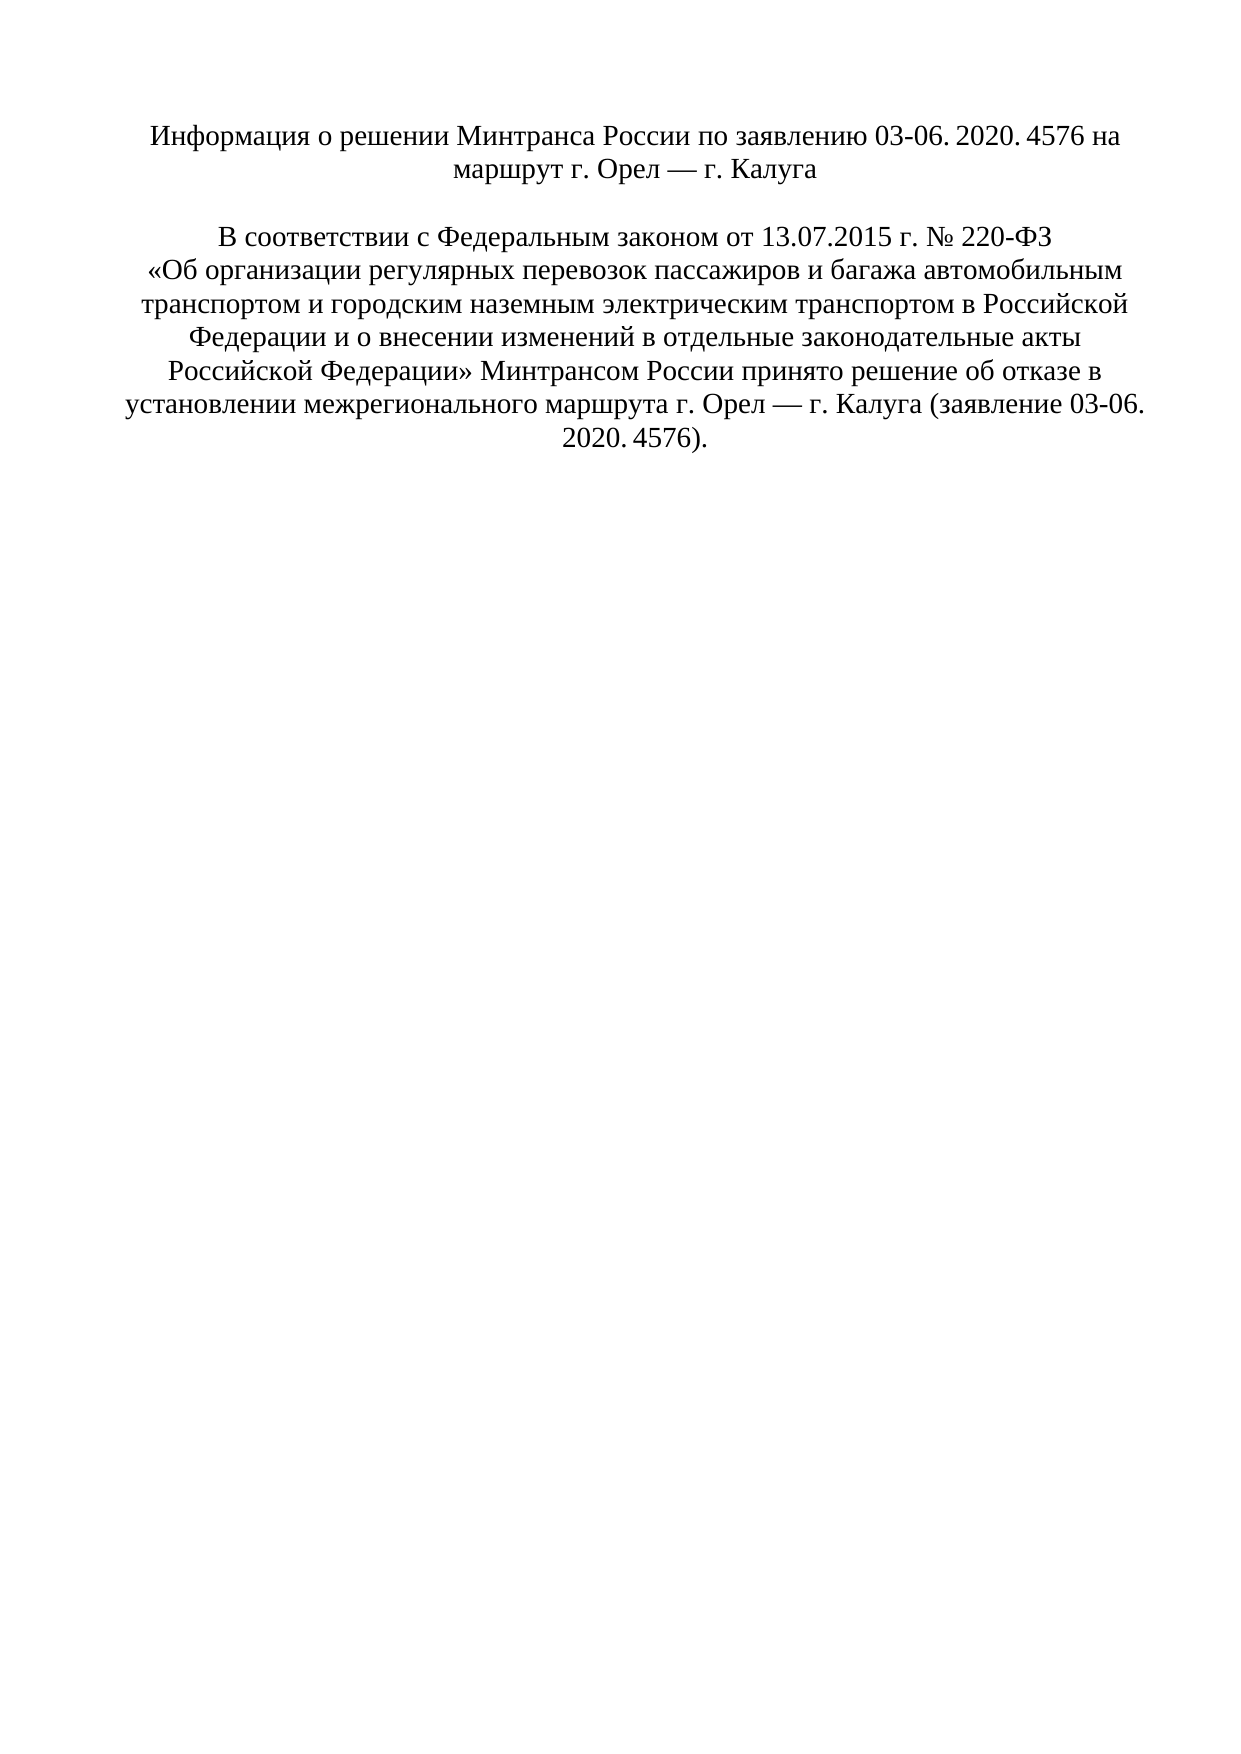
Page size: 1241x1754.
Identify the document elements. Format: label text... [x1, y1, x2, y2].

text В соответствии с Федеральным законом от 13.07.2015 г. № 220-ФЗ «Об организации регулярных перевозок пассажиров и багажа автомобильным транспортом и городским наземным электрическим транспортом в Российской Федерации и о внесении изменений в отдельные законодательные акты Российской Федерации» Минтрансом России принято решение об отказе в установлении межрегионального маршрута г. Орел — г. Калуга (заявление 03-06. 2020. 4576). [118, 219, 1152, 453]
text Информация о решении Минтранса России по заявлению 03-06. 2020. 4576 на маршрут г. Орел — г. Калуга [118, 118, 1152, 185]
